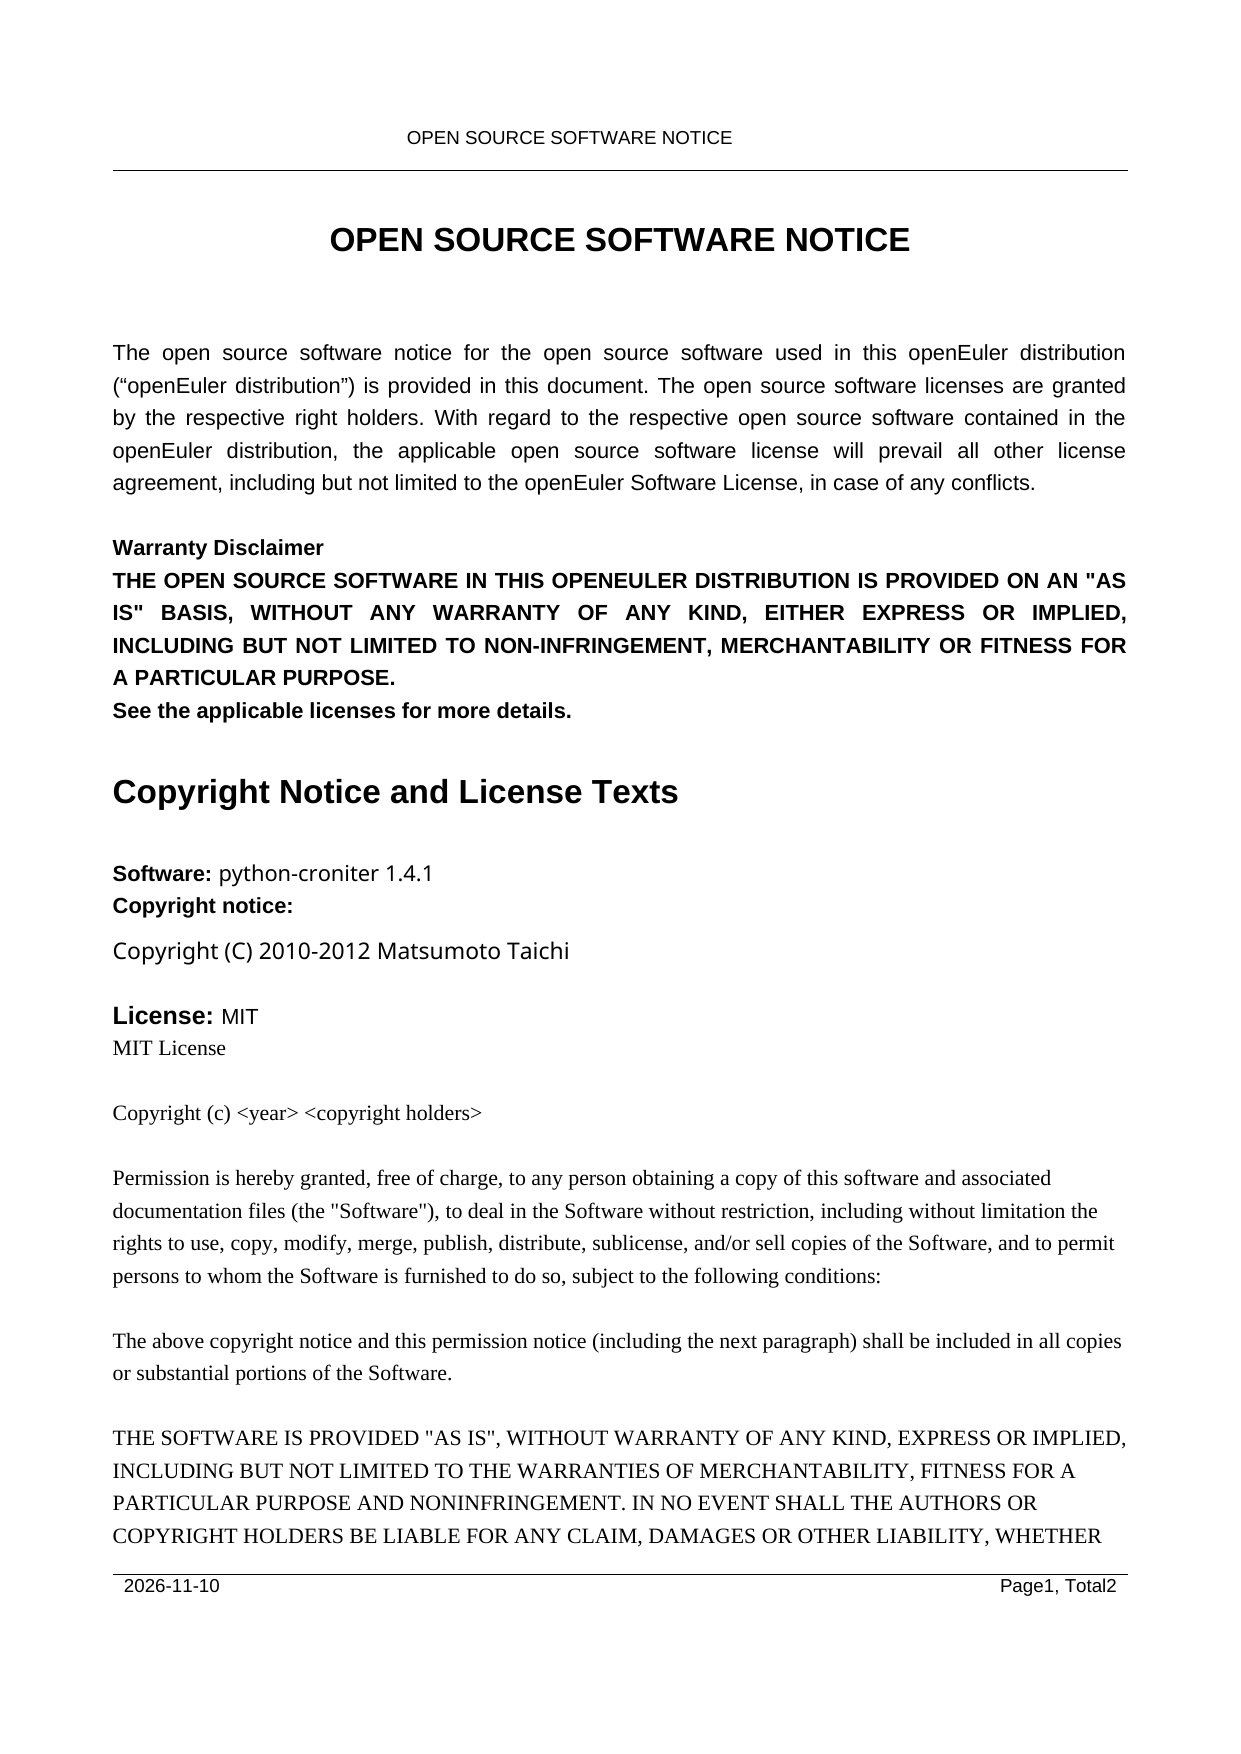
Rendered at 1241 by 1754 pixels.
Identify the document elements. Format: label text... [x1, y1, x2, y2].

title Software: python-croniter 1.4.1 [112, 856, 1128, 889]
text OPEN SOURCE SOFTWARE NOTICE [112, 206, 1128, 271]
text The open source software notice for the open source software used in this openEuler distribution (“openEuler distribution”) is provided in this document. The open source software licenses are granted by the respective right holders. With regard to the respective open source software contained in the openEuler distribution, the applicable open source software license will prevail all other license agreement, including but not limited to the openEuler Software License, in case of any conflicts. [112, 336, 1128, 499]
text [112, 1031, 1128, 1551]
text License: MIT [112, 999, 1128, 1031]
text Copyright (C) 2010-2012 Matsumoto Taichi [112, 934, 1128, 999]
text THE OPEN SOURCE SOFTWARE IN THIS OPENEULER DISTRIBUTION IS PROVIDED ON AN "AS IS" BASIS, WITHOUT ANY WARRANTY OF ANY KIND, EITHER EXPRESS OR IMPLIED, INCLUDING BUT NOT LIMITED TO NON-INFRINGEMENT, MERCHANTABILITY OR FITNESS FOR A PARTICULAR PURPOSE. See the applicable licenses for more details. [112, 564, 1128, 726]
text Copyright notice: [112, 889, 1128, 921]
text Warranty Disclaimer [112, 531, 1128, 564]
text Copyright Notice and License Texts [112, 759, 1128, 824]
